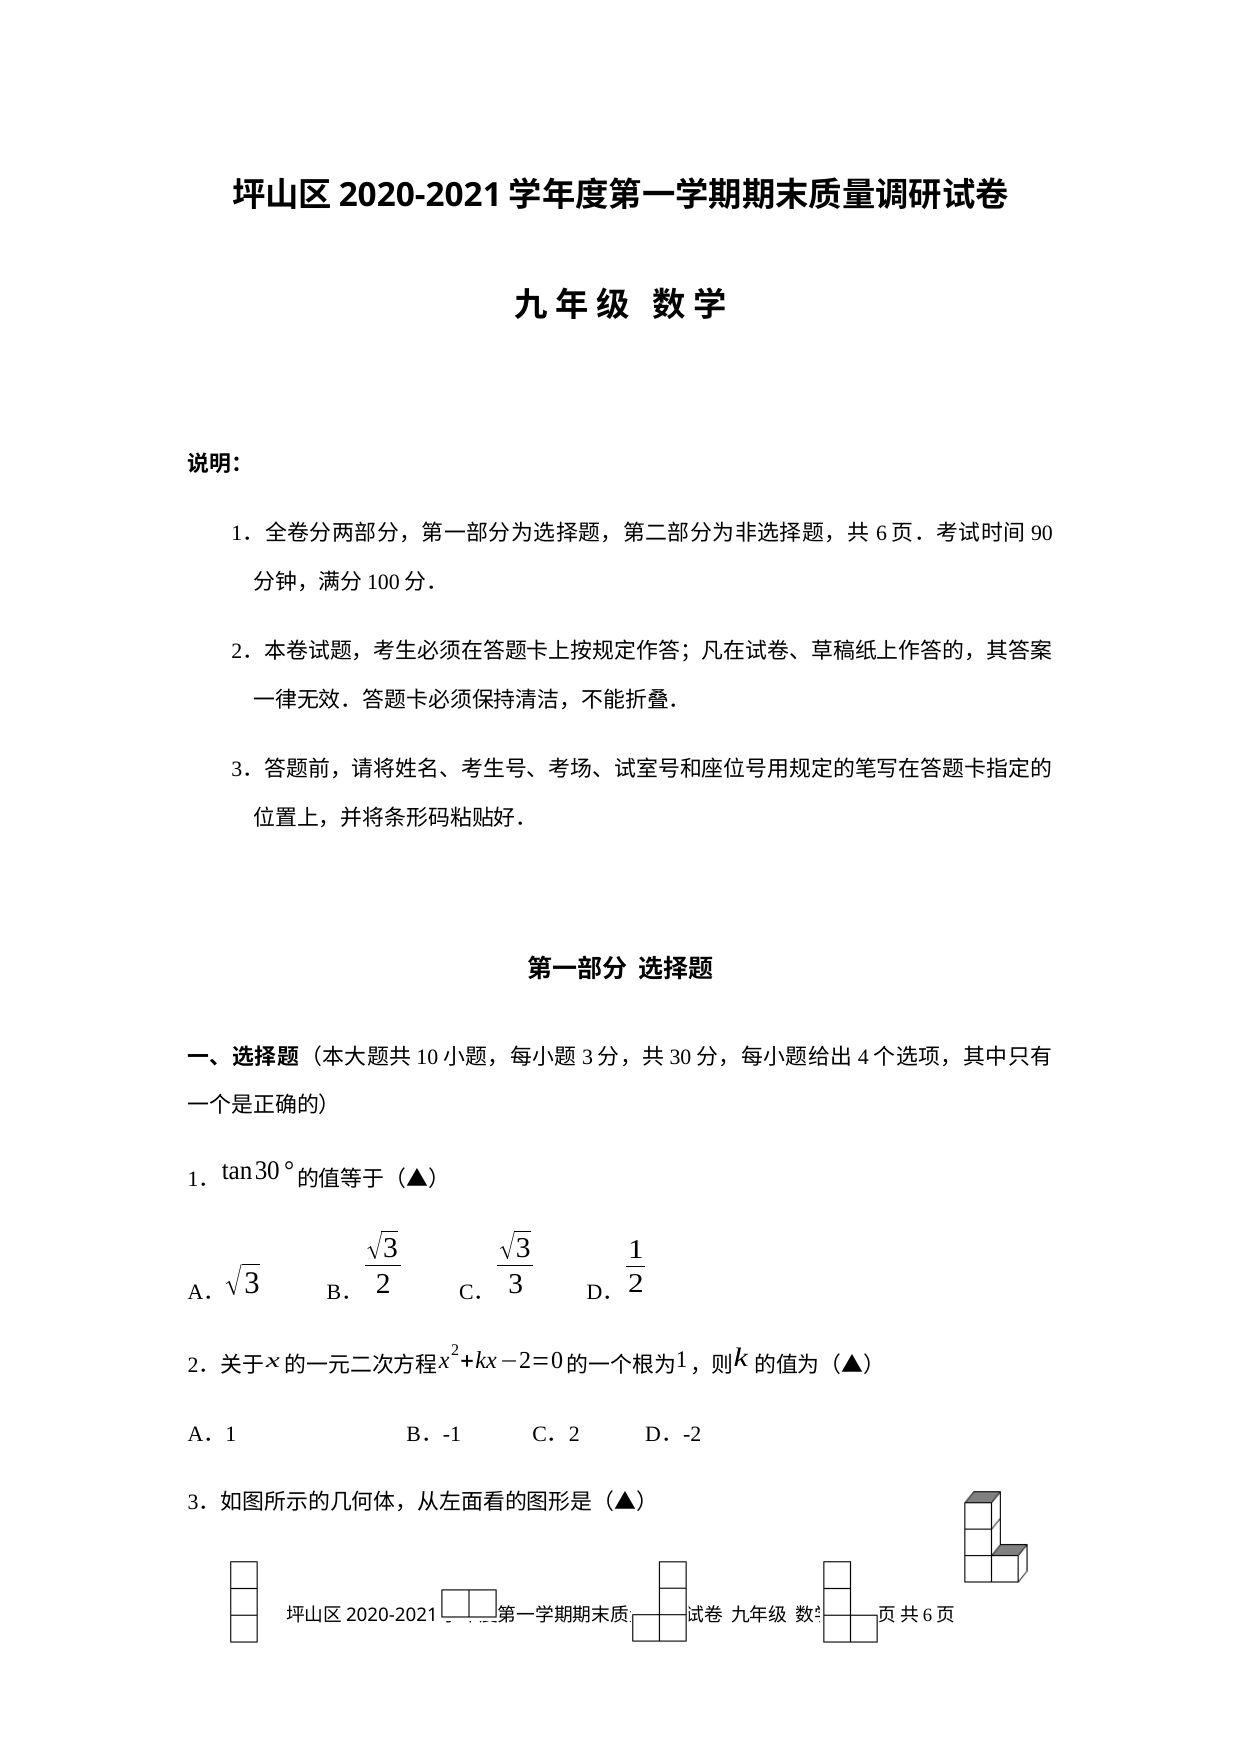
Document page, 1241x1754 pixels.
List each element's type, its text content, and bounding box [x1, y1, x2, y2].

text 说明： [187, 446, 1053, 478]
text 2．本卷试题，考生必须在答题卡上按规定作答；凡在试卷、草稿纸上作答的，其答案一律无效．答题卡必须保持清洁，不能折叠． [231, 633, 1053, 714]
text 坪山区2020-2021学年度第一学期期末质量调研试卷 [187, 160, 1053, 225]
picture [820, 1559, 880, 1646]
text 1．全卷分两部分，第一部分为选择题，第二部分为非选择题，共6页．考试时间90分钟，满分100分． [231, 515, 1053, 596]
text 第一部分 选择题 [187, 934, 1053, 999]
picture [228, 1559, 260, 1646]
text A．1 B．-1 C．2 D．-2 [187, 1416, 1053, 1447]
picture [630, 1558, 689, 1645]
text 1．的值等于（▲） [187, 1156, 1053, 1192]
text 2．关于的一元二次方程的一个根为，则的值为（▲） [187, 1342, 1053, 1379]
picture [961, 1489, 1031, 1587]
picture [438, 1586, 499, 1621]
text 一、选择题（本大题共10小题，每小题3分，共30分，每小题给出4个选项，其中只有一个是正确的） [187, 1038, 1053, 1119]
text 3．答题前，请将姓名、考生号、考场、试室号和座位号用规定的笔写在答题卡指定的位置上，并将条形码粘贴好． [231, 751, 1053, 832]
text 3．如图所示的几何体，从左面看的图形是（▲） [187, 1484, 1053, 1516]
text A． B． C． D． [187, 1229, 1053, 1305]
text 九 年 级 数 学 [187, 270, 1053, 335]
